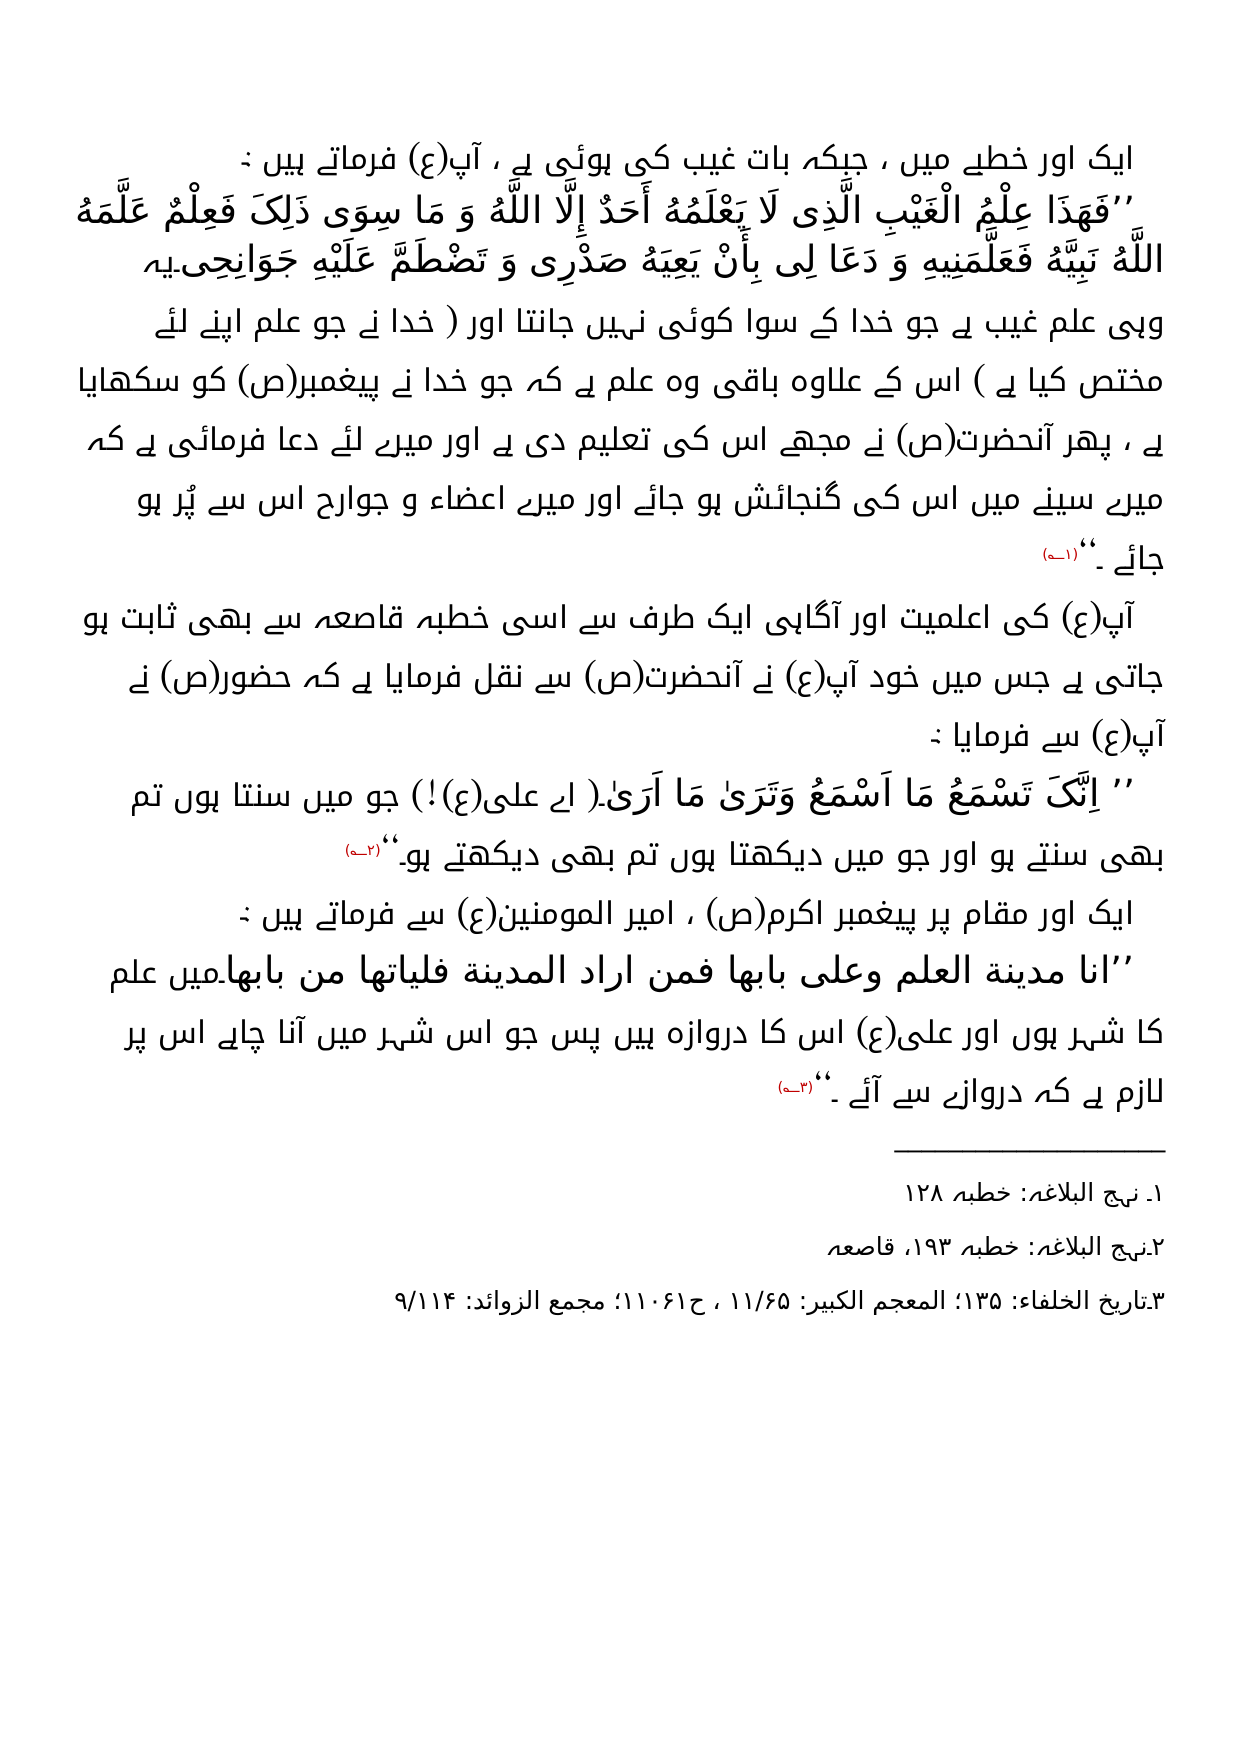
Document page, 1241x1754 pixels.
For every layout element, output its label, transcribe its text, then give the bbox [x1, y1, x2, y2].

text ۲۔نہج البلاغہ: خطبہ ۱۹۳، قاصعہ [75, 1232, 1165, 1262]
text ۱۔ نہج البلاغہ: خطبہ ۱۲۸ [75, 1178, 1165, 1207]
text ایک اور مقام پر پیغمبر اکرم(ص) ، امیر المومنین(ع) سے فرماتے ہیں : [75, 884, 1165, 944]
text ’’ اِنَّکَ تَسْمَعُ مَا اَسْمَعُ وَتَرَیٰ مَا اَرَیٰ۔( اے علی(ع)!) جو میں سنتا ہوں تم بھی سنتے ہو اور جو میں دیکھتا ہوں تم بھی دیکھتے ہو۔‘‘(۲؎) [75, 766, 1165, 884]
text ____________________ [75, 1122, 1165, 1153]
text ’’انا مدینة العلم وعلی بابها فمن اراد المدینة فلیاتها من بابها۔میں علم کا شہر ہوں اور علی(ع) اس کا دروازہ ہیں پس جو اس شہر میں آنا چاہے اس پر لازم ہے کہ دروازے سے آئے ۔‘‘(۳؎) [75, 944, 1165, 1122]
text ’’فَهَذَا عِلْمُ الْغَیْبِ الَّذِی لَا یَعْلَمُهُ أَحَدٌ إِلَّا اللَّهُ وَ مَا سِوَی ذَلِکَ فَعِلْمٌ عَلَّمَهُ اللَّهُ نَبِیَّهُ فَعَلَّمَنِیهِ وَ دَعَا لِی بِأَنْ یَعِیَهُ صَدْرِی وَ تَضْطَمَّ عَلَیْهِ جَوَانِحِی۔یہ وہی علم غیب ہے جو خدا کے سوا کوئی نہیں جانتا اور ( خدا نے جو علم اپنے لئے مختص کیا ہے ) اس کے علاوہ باقی وہ علم ہے کہ جو خدا نے پیغمبر(ص) کو سکھایا ہے ، پھر آنحضرت(ص) نے مجھے اس کی تعلیم دی ہے اور میرے لئے دعا فرمائی ہے کہ میرے سینے میں اس کی گنجائش ہو جائے اور میرے اعضاء و جوارح اس سے پُر ہو جائے ۔‘‘(۱؎) [75, 189, 1165, 588]
text ایک اور خطبے میں ، جبکہ بات غیب کی ہوئی ہے ، آپ(ع) فرماتے ہیں : [75, 130, 1165, 189]
text آپ(ع) کی اعلمیت اور آگاہی ایک طرف سے اسی خطبہ قاصعہ سے بھی ثابت ہو جاتی ہے جس میں خود آپ(ع) نے آنحضرت(ص) سے نقل فرمایا ہے کہ حضور(ص) نے آپ(ع) سے فرمایا : [75, 588, 1165, 766]
text ۳۔تاریخ الخلفاء: ۱۳۵؛ المعجم الکبیر: ۱۱/۶۵ ، ح۱۱۰۶۱؛ مجمع الزوائد: ۹/۱۱۴ [75, 1287, 1165, 1316]
